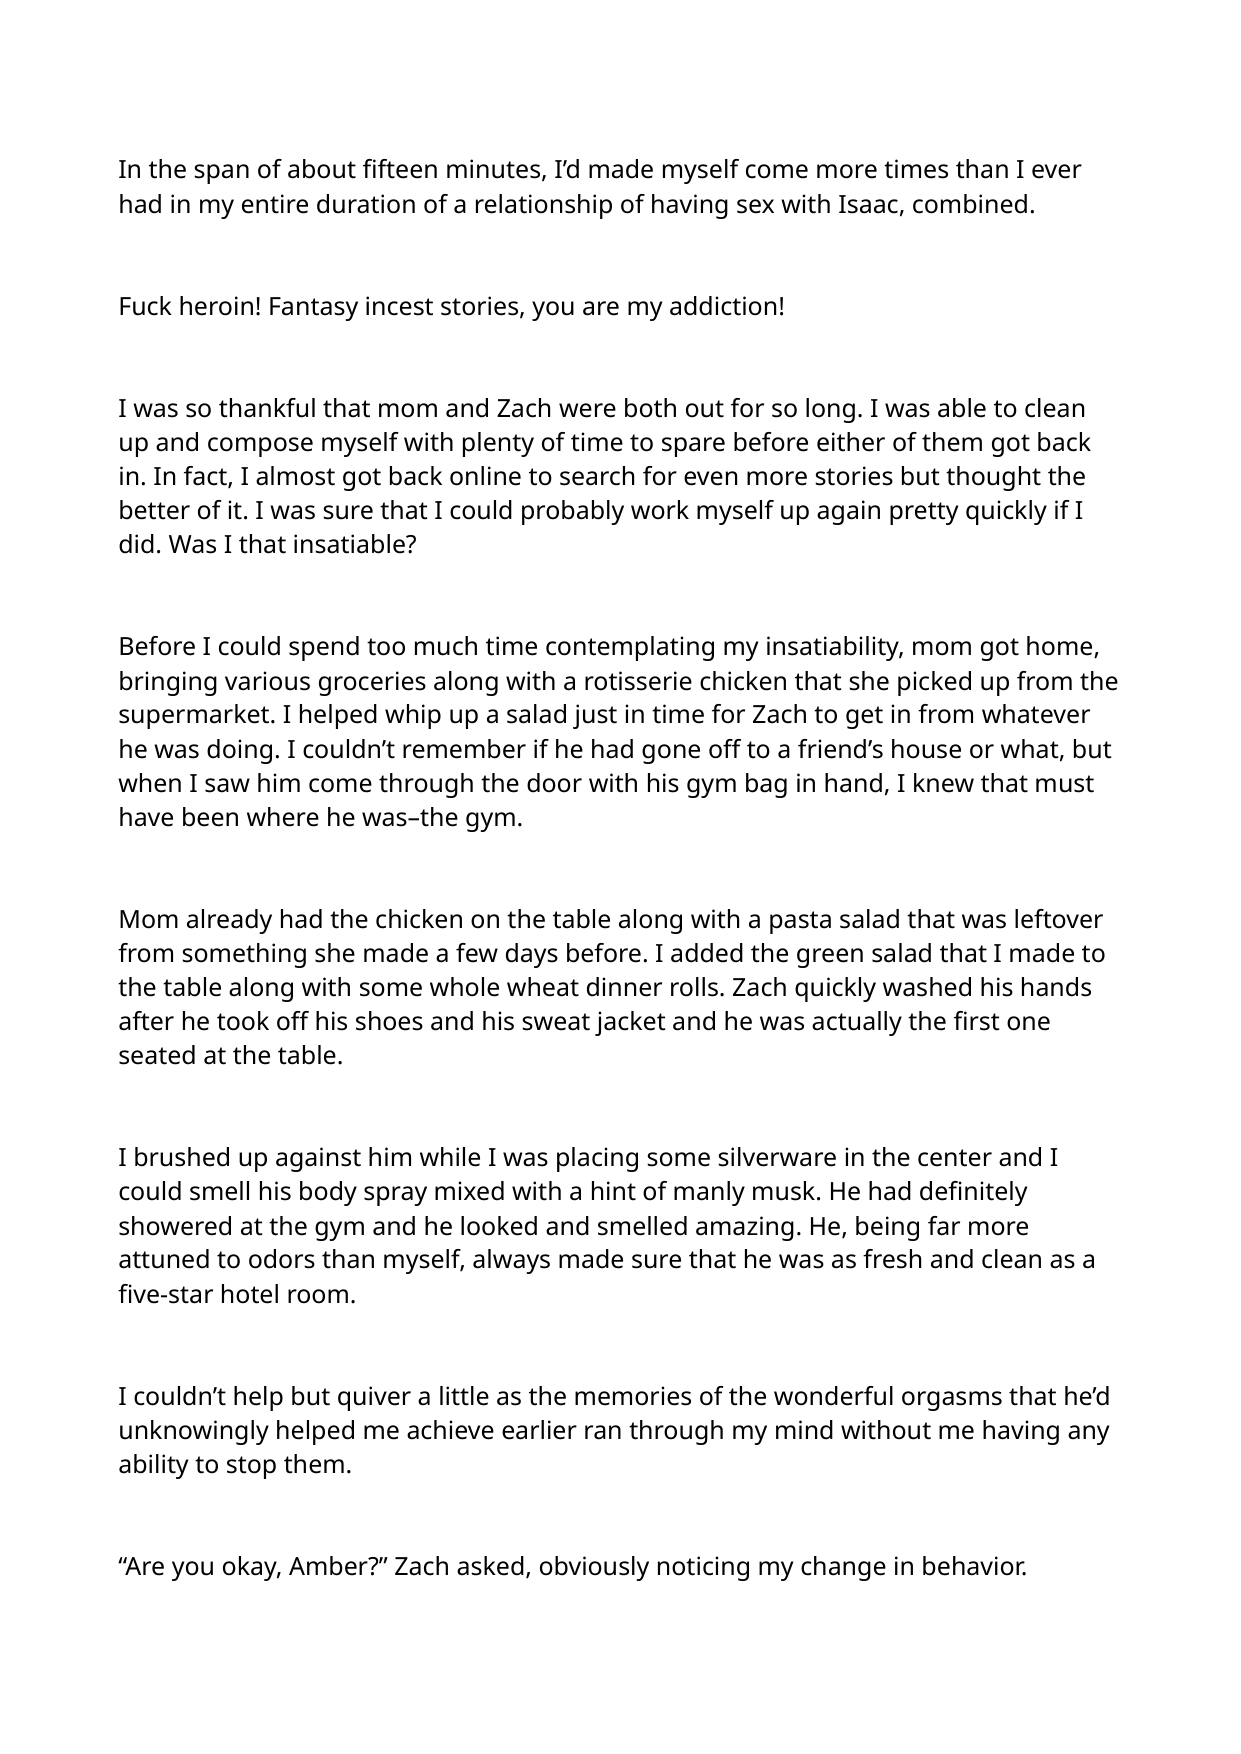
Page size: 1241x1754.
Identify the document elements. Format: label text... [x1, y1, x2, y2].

text I was so thankful that mom and Zach were both out for so long. I was able to clean up and compose myself with plenty of time to spare before either of them got back in. In fact, I almost got back online to search for even more stories but thought the better of it. I was sure that I could probably work myself up again pretty quickly if I did. Was I that insatiable? [118, 391, 1122, 561]
text Before I could spend too much time contemplating my insatiability, mom got home, bringing various groceries along with a rotisserie chicken that she picked up from the supermarket. I helped whip up a salad just in time for Zach to get in from whatever he was doing. I couldn’t remember if he had gone off to a friend’s house or what, but when I saw him come through the door with his gym bag in hand, I knew that must have been where he was–the gym. [118, 629, 1122, 833]
text Fuck heroin! Fantasy incest stories, you are my addiction! [118, 288, 1122, 322]
text Mom already had the chicken on the table along with a pasta salad that was leftover from something she made a few days before. I added the green salad that I made to the table along with some whole wheat dinner rolls. Zach quickly washed his hands after he took off his shoes and his sweat jacket and he was actually the first one seated at the table. [118, 902, 1122, 1072]
text In the span of about fifteen minutes, I’d made myself come more times than I ever had in my entire duration of a relationship of having sex with Isaac, combined. [118, 152, 1122, 220]
text I brushed up against him while I was placing some silverware in the center and I could smell his body spray mixed with a hint of manly musk. He had definitely showered at the gym and he looked and smelled amazing. He, being far more attuned to odors than myself, always made sure that he was as fresh and clean as a five-star hotel room. [118, 1140, 1122, 1310]
text “Are you okay, Amber?” Zach asked, obviously noticing my change in behavior. [118, 1549, 1122, 1583]
text I couldn’t help but quiver a little as the memories of the wonderful orgasms that he’d unknowingly helped me achieve earlier ran through my mind without me having any ability to stop them. [118, 1378, 1122, 1481]
